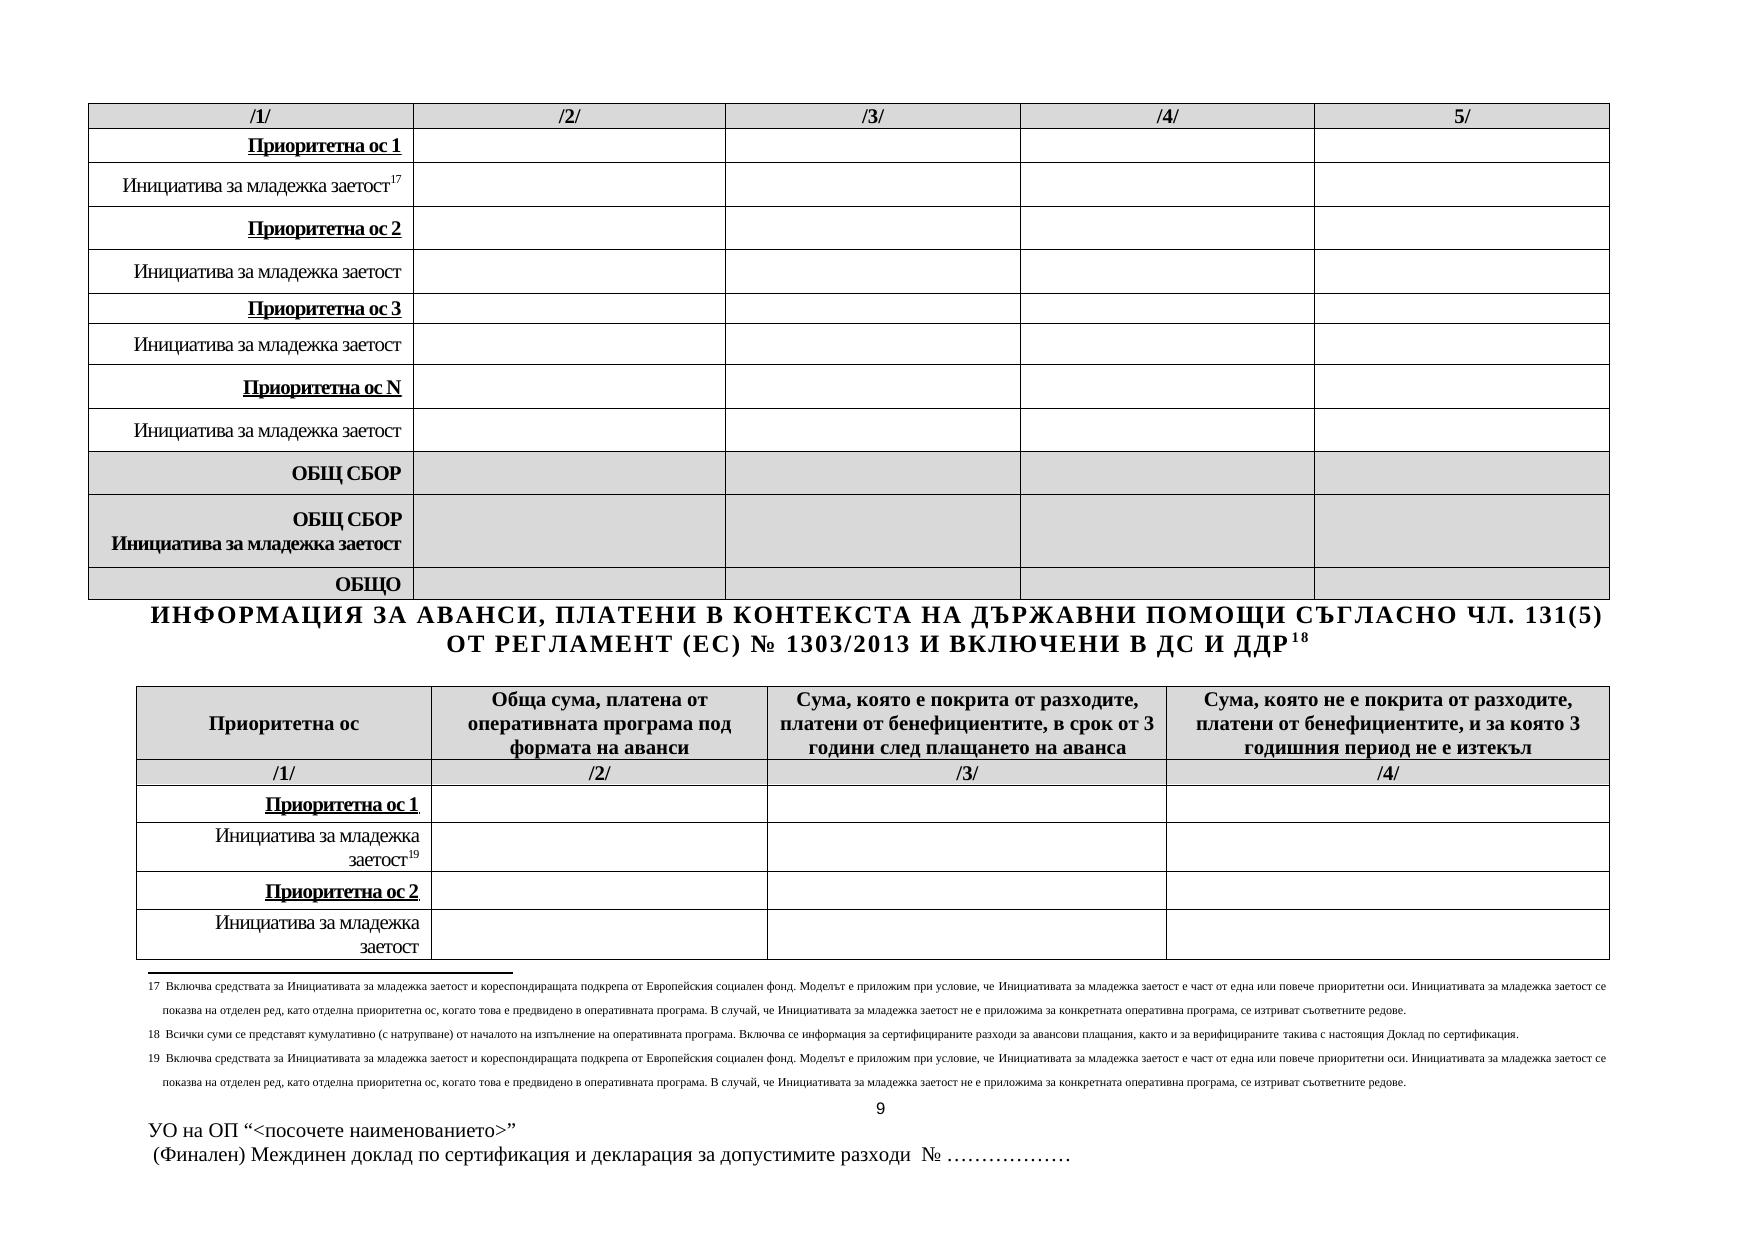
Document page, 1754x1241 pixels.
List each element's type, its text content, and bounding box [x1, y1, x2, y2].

table_cell [1021, 129, 1314, 162]
table_cell [1315, 452, 1609, 494]
table_cell Приоритетна ос 2 [89, 207, 413, 249]
table_cell [726, 452, 1020, 494]
table_cell Приоритетна ос 1 [89, 129, 413, 162]
table_cell [1315, 207, 1609, 249]
table_cell [432, 786, 767, 822]
table_cell Приоритетна ос 2 [137, 872, 431, 909]
table_cell [1315, 365, 1609, 408]
table_cell [1167, 786, 1609, 822]
table_cell [1315, 409, 1609, 451]
table_cell [432, 872, 767, 909]
table_cell ОБЩ СБОР [89, 452, 413, 494]
table_cell [432, 910, 767, 958]
table_cell [726, 129, 1020, 162]
table_header Приоритетна ос [137, 687, 431, 759]
table_cell [1315, 163, 1609, 206]
table_cell Инициатива за младежка заетост [89, 250, 413, 293]
table_cell [414, 129, 725, 162]
table_header Сума, която не е покрита от разходите, платени от бенефициентите, и за която 3 годишния период не е изтекъл [1167, 687, 1609, 759]
table_cell Приоритетна ос 1 [137, 786, 431, 822]
table_cell [1021, 324, 1314, 364]
table_cell [726, 163, 1020, 206]
table_cell /4/ [1167, 760, 1609, 784]
table_cell /3/ [768, 760, 1166, 784]
table_cell [1021, 294, 1314, 322]
table_cell [1315, 324, 1609, 364]
table_cell 5/ [1315, 104, 1609, 128]
table_header Сума, която е покрита от разходите, платени от бенефициентите, в срок от 3 години след плащането на аванса [768, 687, 1166, 759]
table_cell [1021, 495, 1314, 567]
table_cell [414, 568, 725, 599]
table_cell [414, 207, 725, 249]
table_cell Приоритетна ос N [89, 365, 413, 408]
table_cell [726, 495, 1020, 567]
table_cell [414, 294, 725, 322]
table_cell [1315, 495, 1609, 567]
table_cell Инициатива за младежка заетост [89, 324, 413, 364]
table_cell /2/ [432, 760, 767, 784]
table_cell [726, 294, 1020, 322]
table_cell [1315, 568, 1609, 599]
table_cell [726, 207, 1020, 249]
table_cell Инициатива за младежка заетост [137, 910, 431, 958]
table_cell ОБЩО [89, 568, 413, 599]
table_cell [726, 409, 1020, 451]
table_cell /1/ [89, 104, 413, 128]
table_cell [1021, 207, 1314, 249]
table_cell [726, 568, 1020, 599]
text ИНФОРМАЦИЯ ЗА АВАНСИ, ПЛАТЕНИ В КОНТЕКСТА НА ДЪРЖАВНИ ПОМОЩИ СЪГЛАСНО ЧЛ. 131(5) ОТ РЕГЛАМЕНТ (ЕС) № 1303/2013 И ВКЛЮЧЕНИ В ДС И ДДР [148, 600, 1606, 657]
table_cell [414, 365, 725, 408]
table_cell /4/ [1021, 104, 1314, 128]
table_cell [726, 365, 1020, 408]
table_cell [1021, 409, 1314, 451]
table_cell /1/ [137, 760, 431, 784]
table_cell [768, 786, 1166, 822]
table_cell [1315, 250, 1609, 293]
table_cell [1167, 872, 1609, 909]
table_cell [768, 872, 1166, 909]
table_cell /3/ [726, 104, 1020, 128]
table_cell Приоритетна ос 3 [89, 294, 413, 322]
table_cell [768, 910, 1166, 958]
table_cell [1021, 365, 1314, 408]
table_cell [414, 452, 725, 494]
table_cell Инициатива за младежка заетост [89, 163, 413, 206]
table_cell [1021, 163, 1314, 206]
table_cell [726, 324, 1020, 364]
table_cell [1167, 823, 1609, 871]
table_cell [414, 163, 725, 206]
table_cell [726, 250, 1020, 293]
table_cell [414, 324, 725, 364]
table_cell [1167, 910, 1609, 958]
table_cell [432, 823, 767, 871]
table_cell [1021, 452, 1314, 494]
table_cell [1315, 129, 1609, 162]
table_cell Инициатива за младежка заетост [89, 409, 413, 451]
table_cell [1021, 568, 1314, 599]
table_cell [1315, 294, 1609, 322]
table_cell [768, 823, 1166, 871]
table_cell [1021, 250, 1314, 293]
table_header Обща сума, платена от оперативната програма под формата на аванси [432, 687, 767, 759]
table_cell [414, 409, 725, 451]
table_cell ОБЩ СБОР Инициатива за младежка заетост [89, 495, 413, 567]
table_cell [414, 250, 725, 293]
table_cell /2/ [414, 104, 725, 128]
table_cell Инициатива за младежка заетост [137, 823, 431, 871]
table_cell [414, 495, 725, 567]
